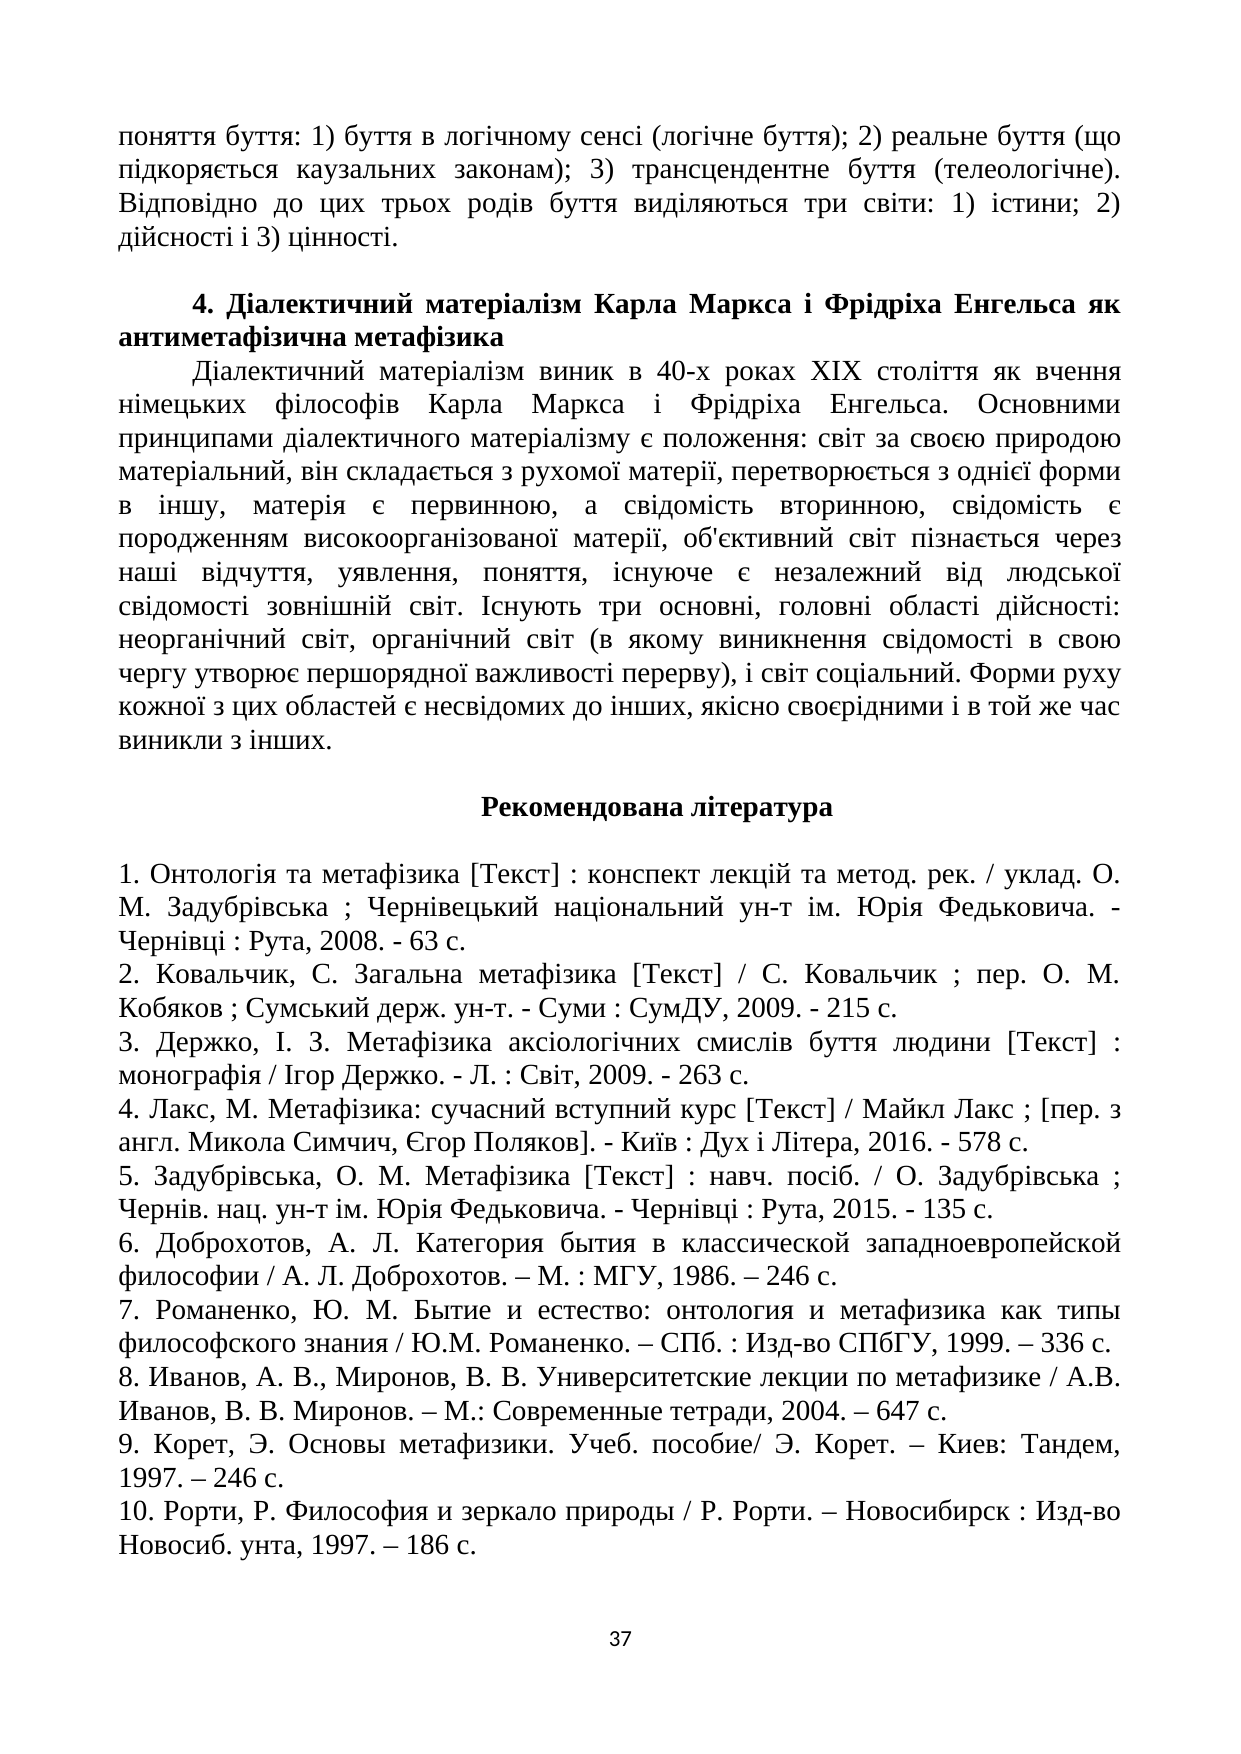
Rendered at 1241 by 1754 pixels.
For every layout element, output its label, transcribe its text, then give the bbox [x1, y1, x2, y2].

text 2. Ковальчик, С. Загальна метафізика [Текст] / С. Ковальчик ; пер. О. М. Кобяков ; Сумський держ. ун-т. - Суми : СумДУ, 2009. - 215 с. [118, 957, 1122, 1024]
text Діалектичний матеріалізм виник в 40-х роках XIX століття як вчення німецьких філософів Карла Маркса і Фрідріха Енгельса. Основними принципами діалектичного матеріалізму є положення: світ за своєю природою матеріальний, він складається з рухомої матерії, перетворюється з однієї форми в іншу, матерія є первинною, а свідомість вторинною, свідомість є породженням високоорганізованої матерії, об'єктивний світ пізнається через наші відчуття, уявлення, поняття, існуюче є незалежний від людської свідомості зовнішній світ. Існують три основні, головні області дійсності: неорганічний світ, органічний світ (в якому виникнення свідомості в свою чергу утворює першорядної важливості перерву), і світ соціальний. Форми руху кожної з цих областей є несвідомих до інших, якісно своєрідними і в той же час виникли з інших. [118, 353, 1122, 755]
text 5. Задубрівська, О. М. Метафізика [Текст] : навч. посіб. / О. Задубрівська ; Чернів. нац. ун-т ім. Юрія Федьковича. - Чернівці : Рута, 2015. - 135 с. [118, 1158, 1122, 1225]
text 4. Діалектичний матеріалізм Карла Маркса і Фрідріха Енгельса як антиметафізична метафізика [118, 286, 1122, 353]
text 6. Доброхотов, А. Л. Категория бытия в классической западноевропейской философии / А. Л. Доброхотов. – М. : МГУ, 1986. – 246 с. [118, 1225, 1122, 1292]
text 7. Романенко, Ю. М. Бытие и естество: онтология и метафизика как типы философского знания / Ю.М. Романенко. – СПб. : Изд-во СПбГУ, 1999. – 336 с. [118, 1292, 1122, 1359]
text 9. Корет, Э. Основы метафизики. Учеб. пособие/ Э. Корет. – Киев: Тандем, 1997. – 246 с. [118, 1426, 1122, 1493]
text 4. Лакс, М. Метафізика: сучасний вступний курс [Текст] / Майкл Лакс ; [пер. з англ. Микола Симчич, Єгор Поляков]. - Київ : Дух і Літера, 2016. - 578 с. [118, 1091, 1122, 1158]
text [118, 118, 1122, 252]
text 1. Онтологія та метафізика [Текст] : конспект лекцій та метод. рек. / уклад. О. М. Задубрівська ; Чернівецький національний ун-т ім. Юрія Федьковича. - Чернівці : Рута, 2008. - 63 с. [118, 856, 1122, 957]
text 8. Иванов, А. В., Миронов, В. В. Университетские лекции по метафизике / А.В. Иванов, В. В. Миронов. – М.: Современные тетради, 2004. – 647 с. [118, 1359, 1122, 1426]
text 3. Держко, І. З. Метафізика аксіологічних смислів буття людини [Текст] : монографія / Ігор Держко. - Л. : Світ, 2009. - 263 с. [118, 1024, 1122, 1091]
text Рекомендована література [118, 789, 1122, 822]
text 10. Рорти, Р. Философия и зеркало природы / Р. Рорти. – Новосибирск : Изд-во Новосиб. унта, 1997. – 186 с. [118, 1493, 1122, 1560]
